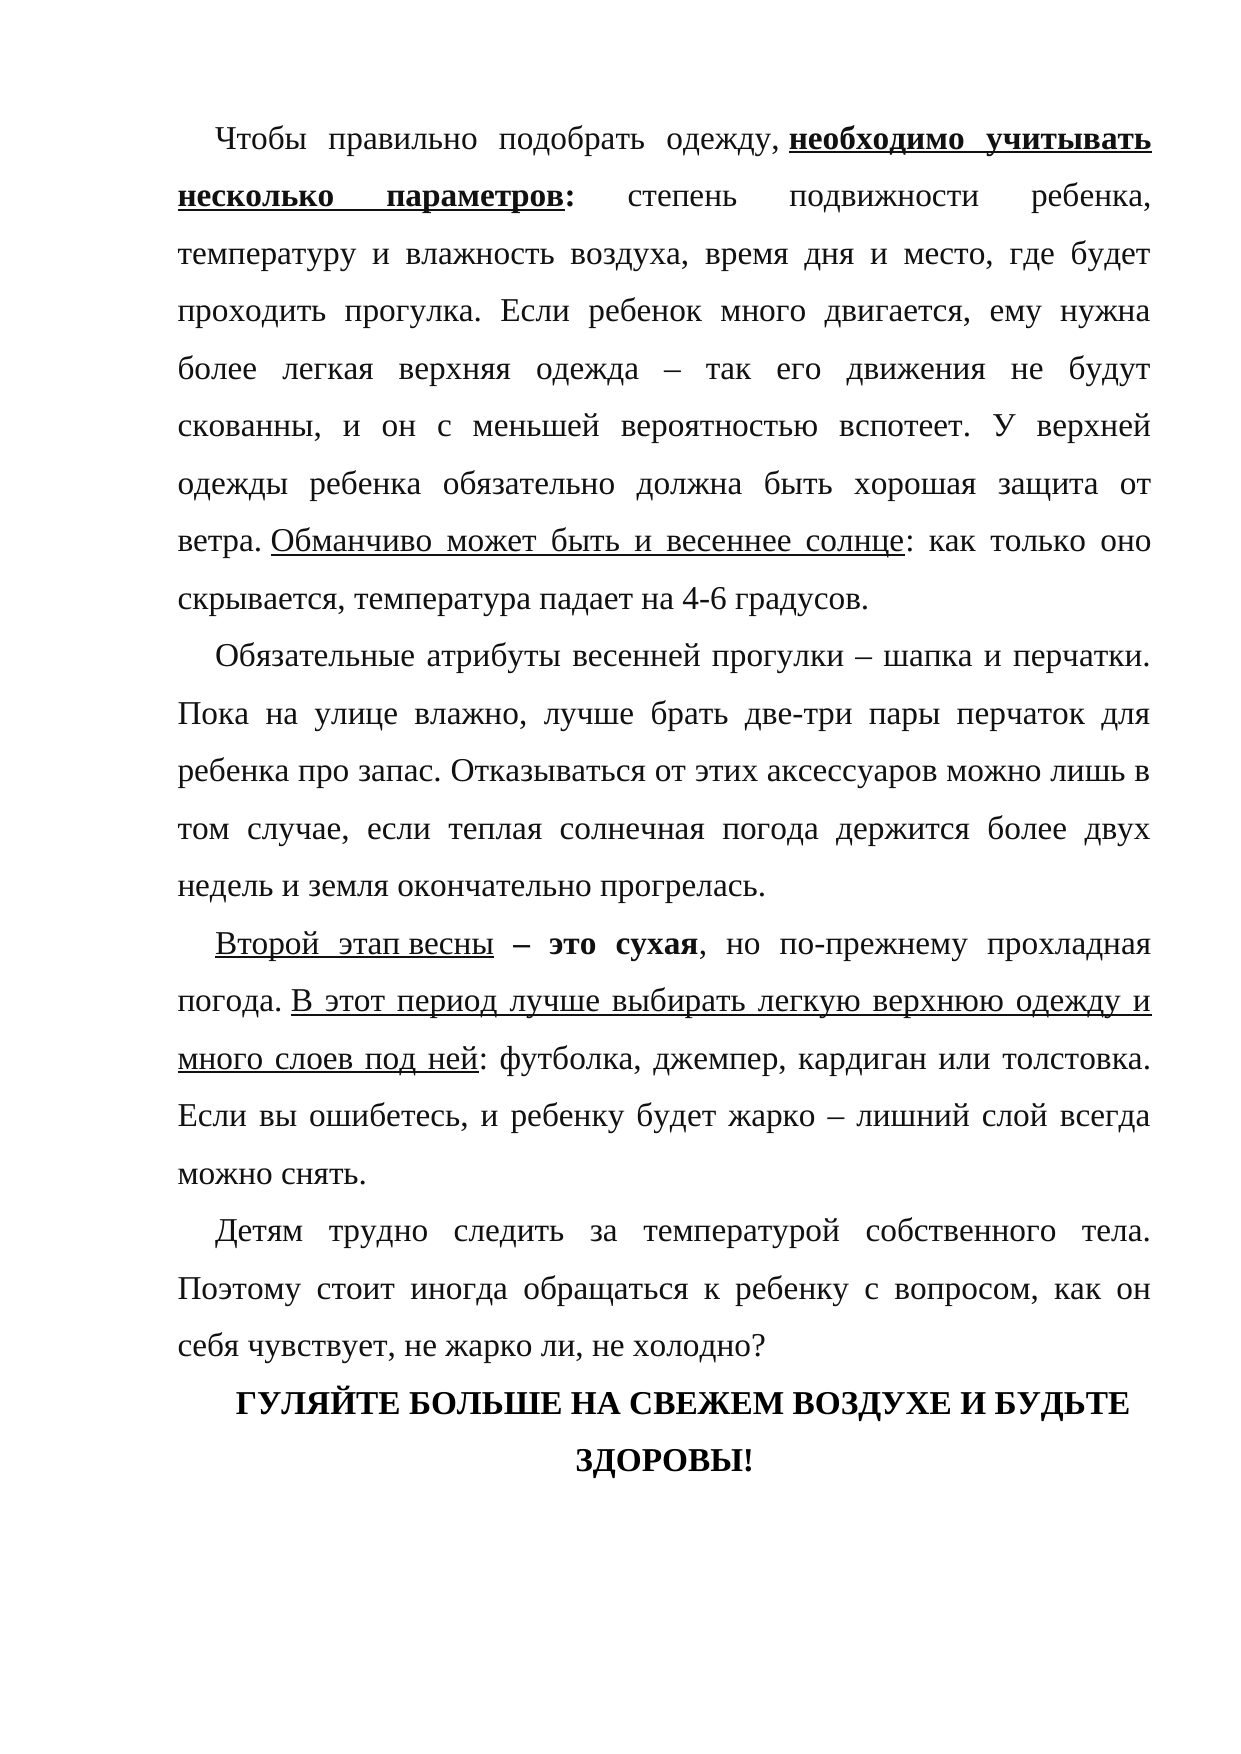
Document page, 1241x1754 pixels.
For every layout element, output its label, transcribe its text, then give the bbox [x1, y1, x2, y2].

text Обязательные атрибуты весенней прогулки – шапка и перчатки. Пока на улице влажно, лучше брать две-три пары перчаток для ребенка про запас. Отказываться от этих аксессуаров можно лишь в том случае, если теплая солнечная погода держится более двух недель и земля окончательно прогрелась. [177, 636, 1152, 904]
text Гуляйте больше на свежем воздухе и будьте здоровы! [177, 1383, 1152, 1479]
text Второй этап весны – это сухая, но по-прежнему прохладная погода. В этот период лучше выбирать легкую верхнюю одежду и много слоев под ней: футболка, джемпер, кардиган или толстовка. Если вы ошибетесь, и ребенку будет жарко – лишний слой всегда можно снять. [177, 923, 1152, 1191]
text Чтобы правильно подобрать одежду, необходимо учитывать несколько параметров: степень подвижности ребенка, температуру и влажность воздуха, время дня и место, где будет проходить прогулка. Если ребенок много двигается, ему нужна более легкая верхняя одежда – так его движения не будут скованны, и он с меньшей вероятностью вспотеет. У верхней одежды ребенка обязательно должна быть хорошая защита от ветра. Обманчиво может быть и весеннее солнце: как только оно скрывается, температура падает на 4-6 градусов. [177, 118, 1152, 616]
text Детям трудно следить за температурой собственного тела. Поэтому стоит иногда обращаться к ребенку с вопросом, как он себя чувствует, не жарко ли, не холодно? [177, 1211, 1152, 1364]
